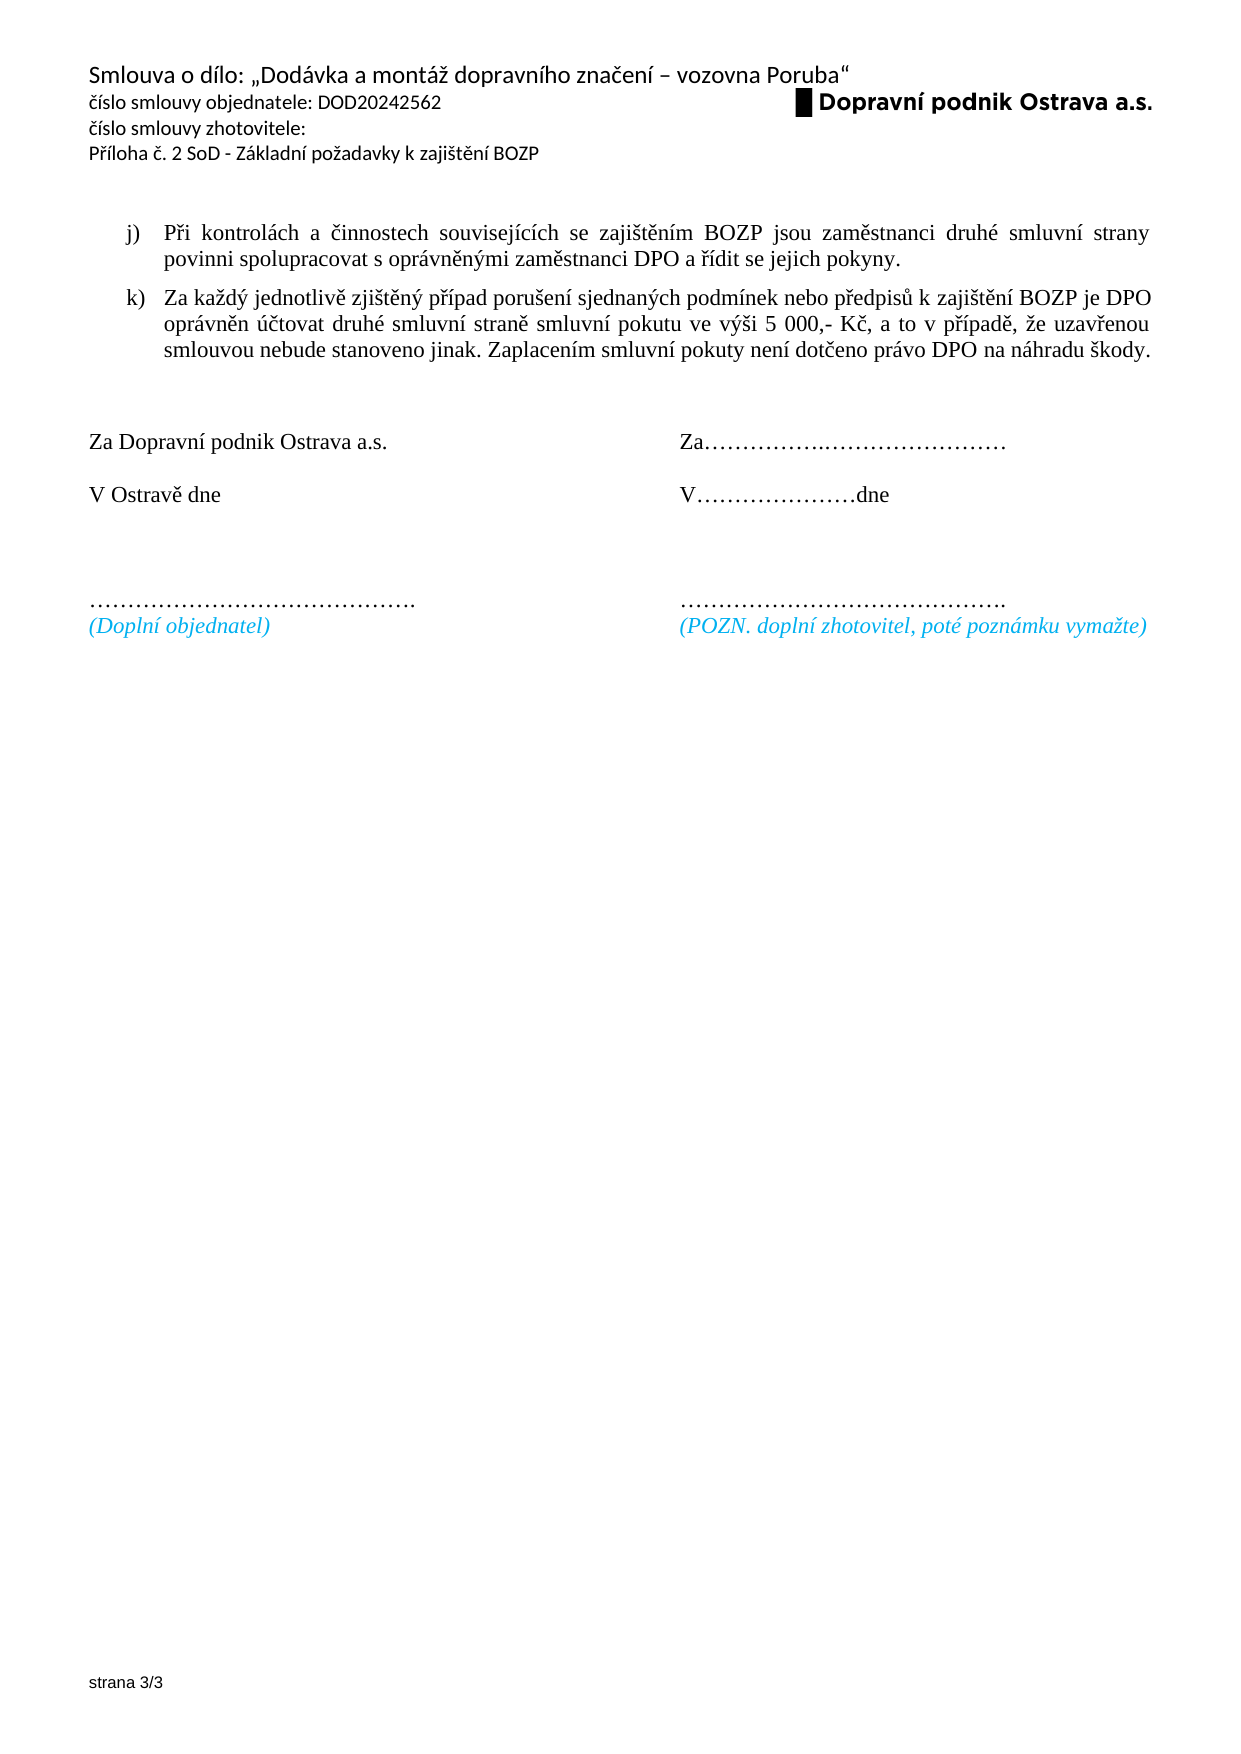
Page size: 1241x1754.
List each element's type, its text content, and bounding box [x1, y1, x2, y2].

picture [795, 88, 1152, 117]
text ……………………………………. ……………………………………. [89, 586, 1152, 612]
text Za Dopravní podnik Ostrava a.s. Za…………….…………………… [89, 428, 1152, 454]
list Při kontrolách a činnostech souvisejících se zajištěním BOZP jsou zaměstnanci druhé smluvní strany povinni spolupracovat s oprávněnými zaměstnanci DPO a řídit se jejich pokyny. [126, 218, 1152, 271]
list Za každý jednotlivě zjištěný případ porušení sjednaných podmínek nebo předpisů k zajištění BOZP je DPO oprávněn účtovat druhé smluvní straně smluvní pokutu ve výši 5 000,- Kč, a to v případě, že uzavřenou smlouvou nebude stanoveno jinak. Zaplacením smluvní pokuty není dotčeno právo DPO na náhradu škody. [126, 284, 1152, 363]
text (Doplní objednatel) (POZN. doplní zhotovitel, poté poznámku vymažte) [89, 612, 1152, 639]
text V Ostravě dne V…………………dne [89, 481, 1152, 507]
